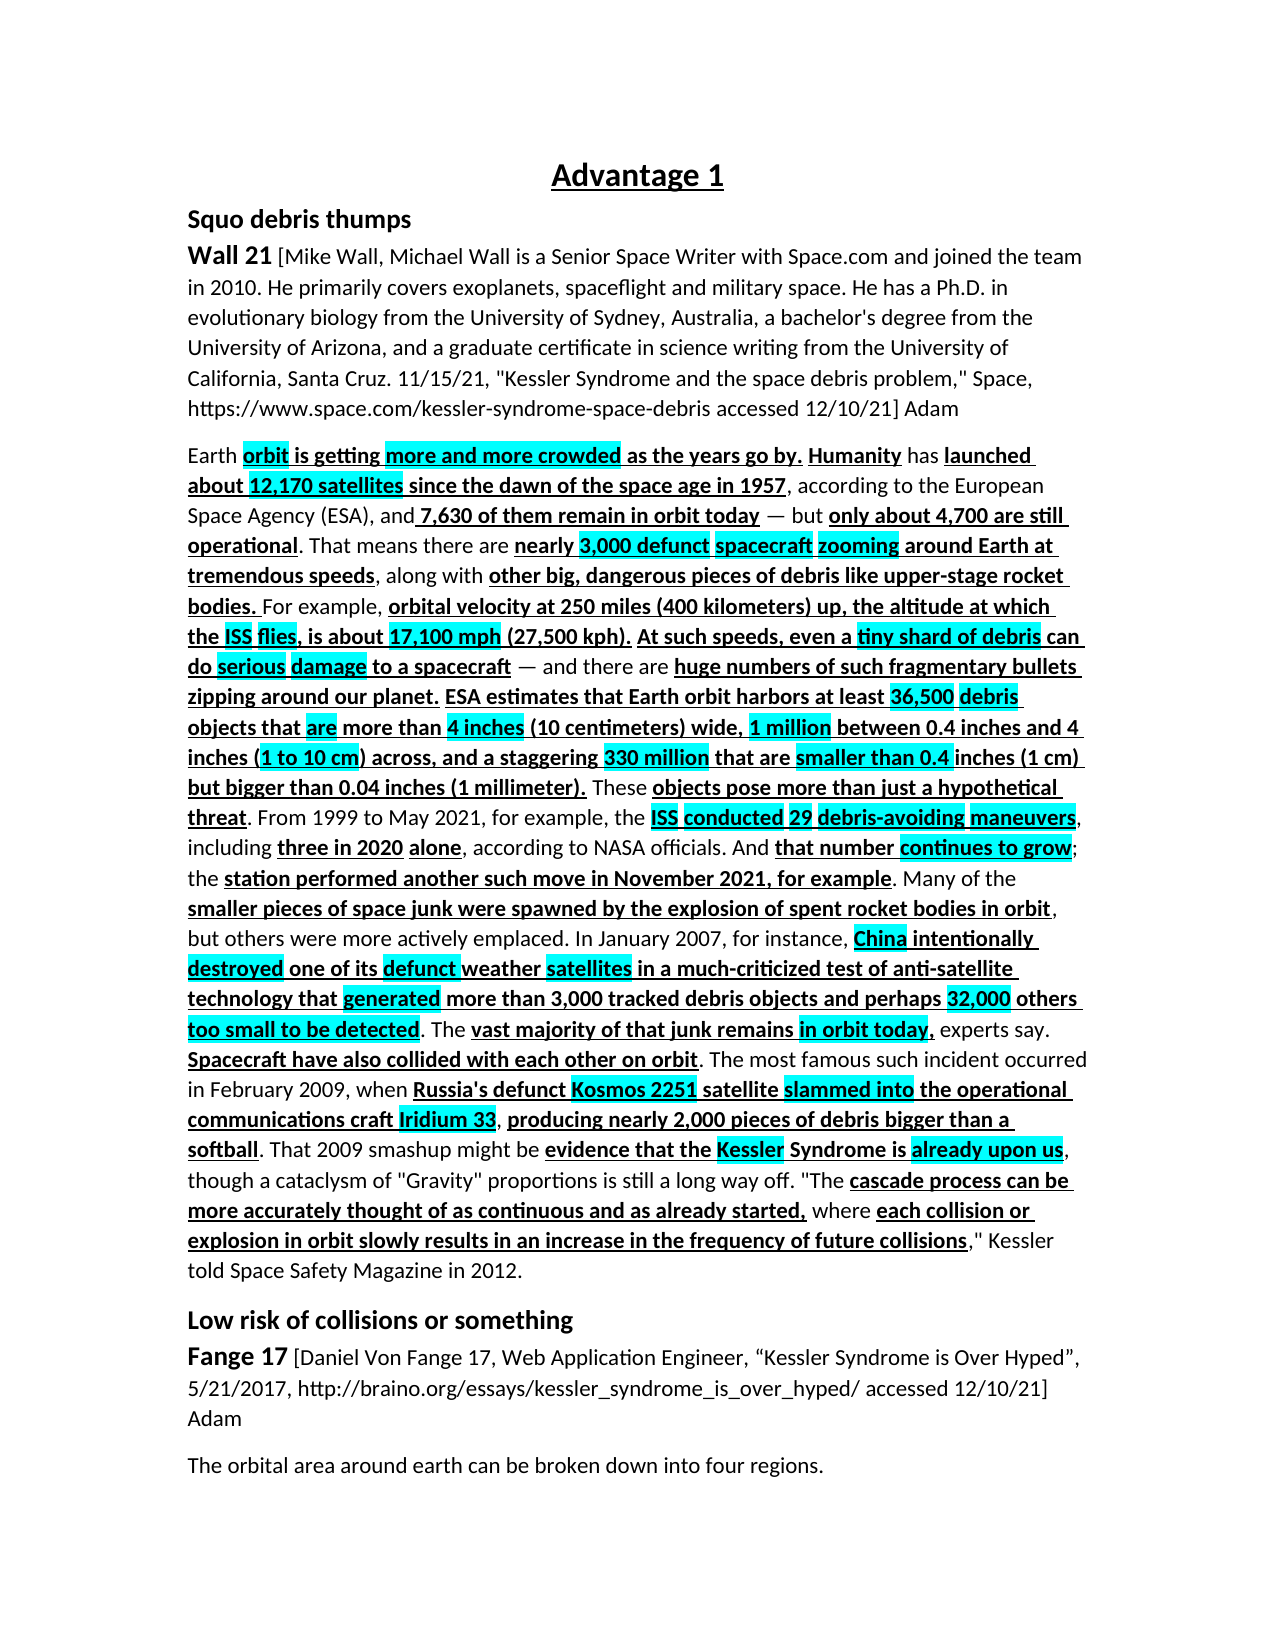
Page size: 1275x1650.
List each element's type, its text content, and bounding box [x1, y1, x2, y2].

text Earth orbit is getting more and more crowded as the years go by. Humanity has launched about 12,170 satellites since the dawn of the space age in 1957, according to the European Space Agency (ESA), and 7,630 of them remain in orbit today — but only about 4,700 are still operational. That means there are nearly 3,000 defunct spacecraft zooming around Earth at tremendous speeds, along with other big, dangerous pieces of debris like upper-stage rocket bodies. For example, orbital velocity at 250 miles (400 kilometers) up, the altitude at which the ISS flies, is about 17,100 mph (27,500 kph). At such speeds, even a tiny shard of debris can do serious damage to a spacecraft — and there are huge numbers of such fragmentary bullets zipping around our planet. ESA estimates that Earth orbit harbors at least 36,500 debris objects that are more than 4 inches (10 centimeters) wide, 1 million between 0.4 inches and 4 inches (1 to 10 cm) across, and a staggering 330 million that are smaller than 0.4 inches (1 cm) but bigger than 0.04 inches (1 millimeter). These objects pose more than just a hypothetical threat. From 1999 to May 2021, for example, the ISS conducted 29 debris-avoiding maneuvers, including three in 2020 alone, according to NASA officials. And that number continues to grow; the station performed another such move in November 2021, for example. Many of the smaller pieces of space junk were spawned by the explosion of spent rocket bodies in orbit, but others were more actively emplaced. In January 2007, for instance, China intentionally destroyed one of its defunct weather satellites in a much-criticized test of anti-satellite technology that generated more than 3,000 tracked debris objects and perhaps 32,000 others too small to be detected. The vast majority of that junk remains in orbit today, experts say. Spacecraft have also collided with each other on orbit. The most famous such incident occurred in February 2009, when Russia's defunct Kosmos 2251 satellite slammed into the operational communications craft Iridium 33, producing nearly 2,000 pieces of debris bigger than a softball. That 2009 smashup might be evidence that the Kessler Syndrome is already upon us, though a cataclysm of "Gravity" proportions is still a long way off. "The cascade process can be more accurately thought of as continuous and as already started, where each collision or explosion in orbit slowly results in an increase in the frequency of future collisions," Kessler told Space Safety Magazine in 2012. [187, 441, 1087, 1284]
text Wall 21 [Mike Wall, Michael Wall is a Senior Space Writer with Space.com and joined the team in 2010. He primarily covers exoplanets, spaceflight and military space. He has a Ph.D. in evolutionary biology from the University of Sydney, Australia, a bachelor's degree from the University of Arizona, and a graduate certificate in science writing from the University of California, Santa Cruz. 11/15/21, "Kessler Syndrome and the space debris problem," Space, https://www.space.com/kessler-syndrome-space-debris accessed 12/10/21] Adam [187, 238, 1087, 422]
text Fange 17 [Daniel Von Fange 17, Web Application Engineer, “Kessler Syndrome is Over Hyped”, 5/21/2017, http://braino.org/essays/kessler_syndrome_is_over_hyped/ accessed 12/10/21] Adam [187, 1339, 1087, 1432]
subtitle Squo debris thumps [187, 202, 1087, 235]
subtitle Advantage 1 [187, 154, 1087, 195]
text The orbital area around earth can be broken down into four regions. [187, 1451, 1087, 1479]
subtitle Low risk of collisions or something [187, 1303, 1087, 1336]
